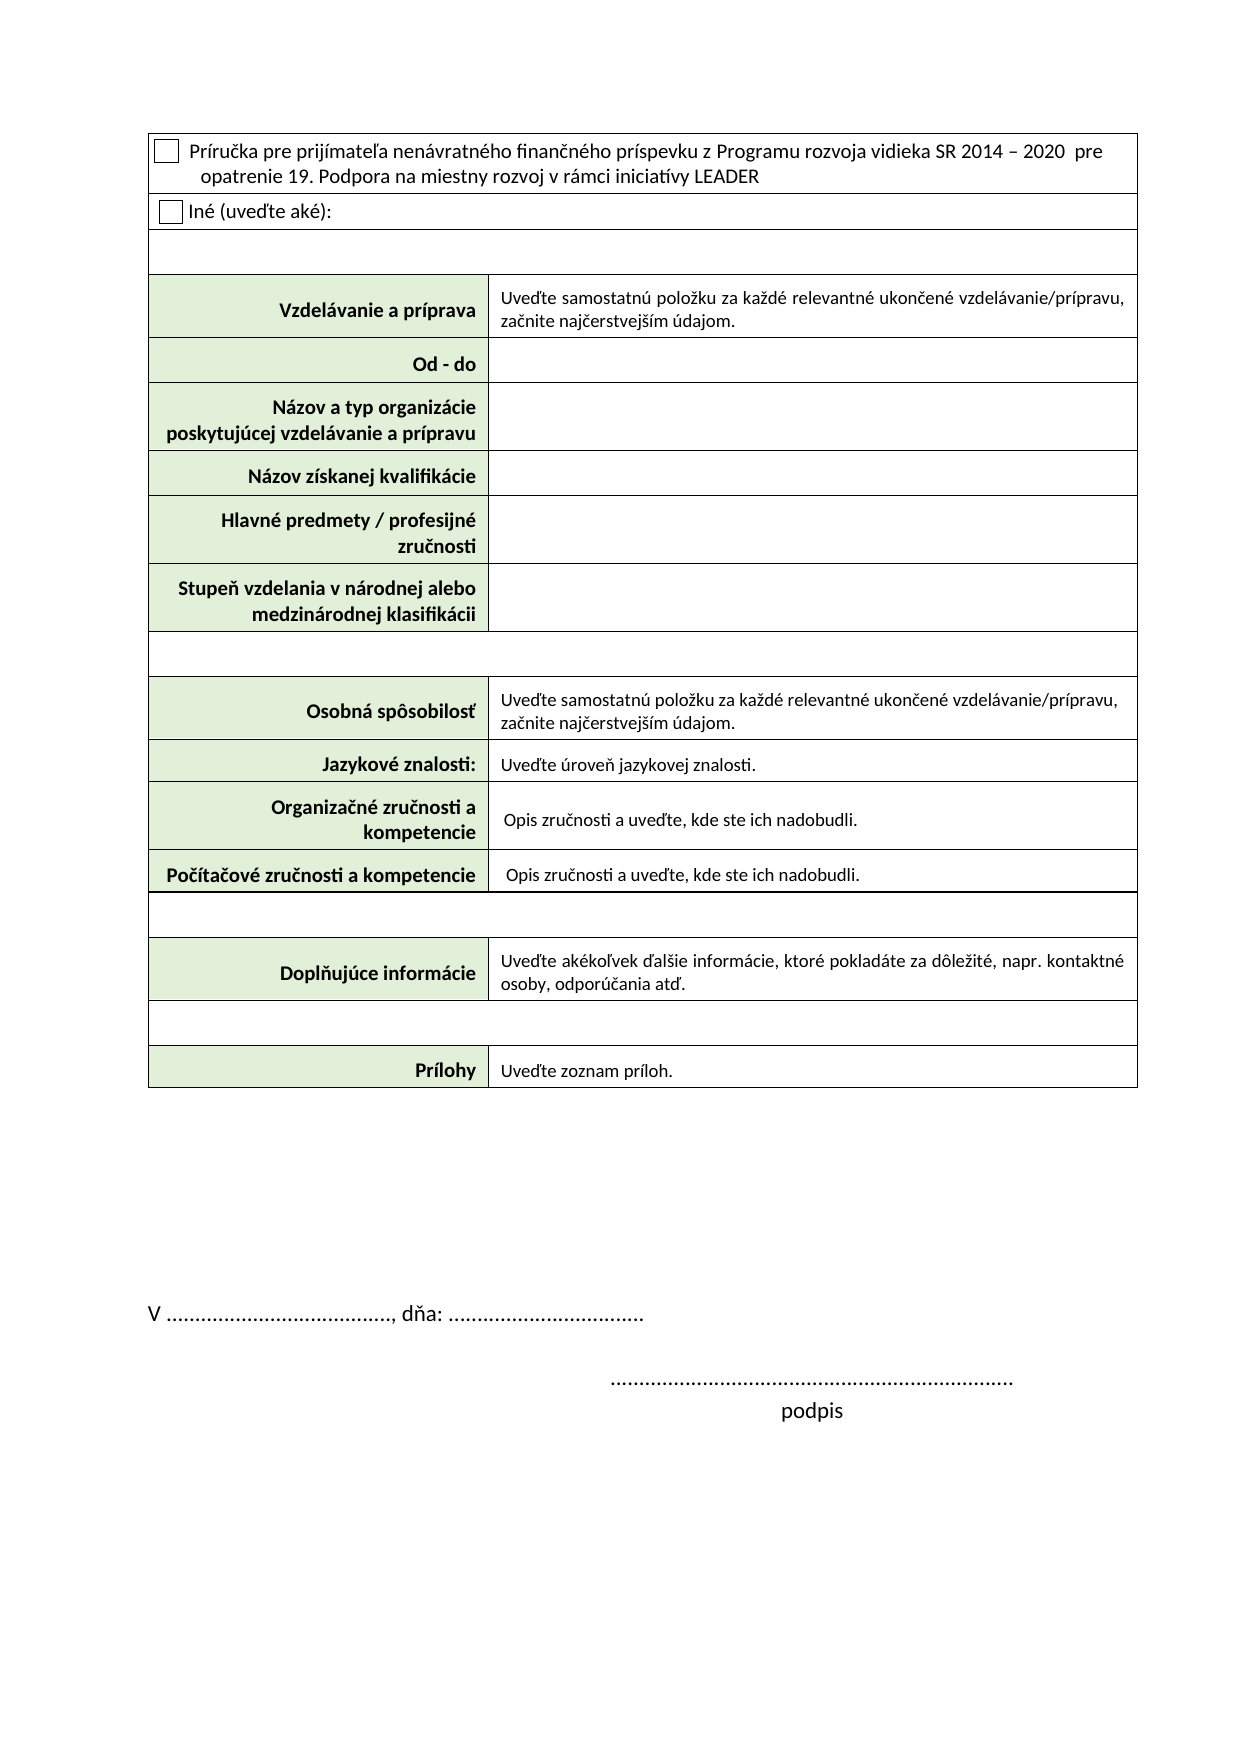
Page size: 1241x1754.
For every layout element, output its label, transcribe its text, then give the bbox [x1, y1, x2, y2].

table_cell [489, 383, 1137, 449]
table_cell Jazykové znalosti: [149, 740, 488, 781]
table_cell Opis zručnosti a uveďte, kde ste ich nadobudli. [489, 782, 1137, 849]
table_cell Vzdelávanie a príprava [149, 275, 488, 337]
text V ......................................., dňa: .................................. [148, 1299, 1093, 1327]
table_cell Iné (uveďte aké): [149, 194, 1137, 228]
table_cell Od - do [149, 338, 488, 382]
table_cell Príručka pre prijímateľa nenávratného finančného príspevku z Programu rozvoja vidieka SR 2014 – 2020 pre opatrenie 19. Podpora na miestny rozvoj v rámci iniciatívy LEADER [149, 134, 1137, 193]
table_cell Počítačové zručnosti a kompetencie [149, 850, 488, 891]
table_cell Názov získanej kvalifikácie [149, 451, 488, 495]
table_cell Uveďte samostatnú položku za každé relevantné ukončené vzdelávanie/prípravu, začnite najčerstvejším údajom. [489, 677, 1137, 738]
table_cell Uveďte úroveň jazykovej znalosti. [489, 740, 1137, 781]
table_cell [149, 230, 1137, 274]
table_cell [149, 632, 1137, 676]
table_cell [489, 451, 1137, 495]
table_cell Doplňujúce informácie [149, 938, 488, 999]
table_cell [489, 496, 1137, 563]
table_cell [489, 338, 1137, 382]
table_cell Názov a typ organizácie poskytujúcej vzdelávanie a prípravu [149, 383, 488, 449]
text podpis [532, 1396, 1093, 1424]
table_cell Stupeň vzdelania v národnej alebo medzinárodnej klasifikácii [149, 564, 488, 631]
table_cell [149, 893, 1137, 937]
table_cell Uveďte samostatnú položku za každé relevantné ukončené vzdelávanie/prípravu, začnite najčerstvejším údajom. [489, 275, 1137, 337]
text ...................................................................... [532, 1363, 1093, 1392]
table_cell Osobná spôsobilosť [149, 677, 488, 738]
table_cell Uveďte akékoľvek ďalšie informácie, ktoré pokladáte za dôležité, napr. kontaktné osoby, odporúčania atď. [489, 938, 1137, 999]
table_cell [149, 1001, 1137, 1044]
table_cell [489, 564, 1137, 631]
table_cell Prílohy [149, 1046, 488, 1087]
table_cell Opis zručnosti a uveďte, kde ste ich nadobudli. [489, 850, 1137, 891]
table_cell Organizačné zručnosti a kompetencie [149, 782, 488, 849]
table_cell Hlavné predmety / profesijné zručnosti [149, 496, 488, 563]
table_cell Uveďte zoznam príloh. [489, 1046, 1137, 1087]
